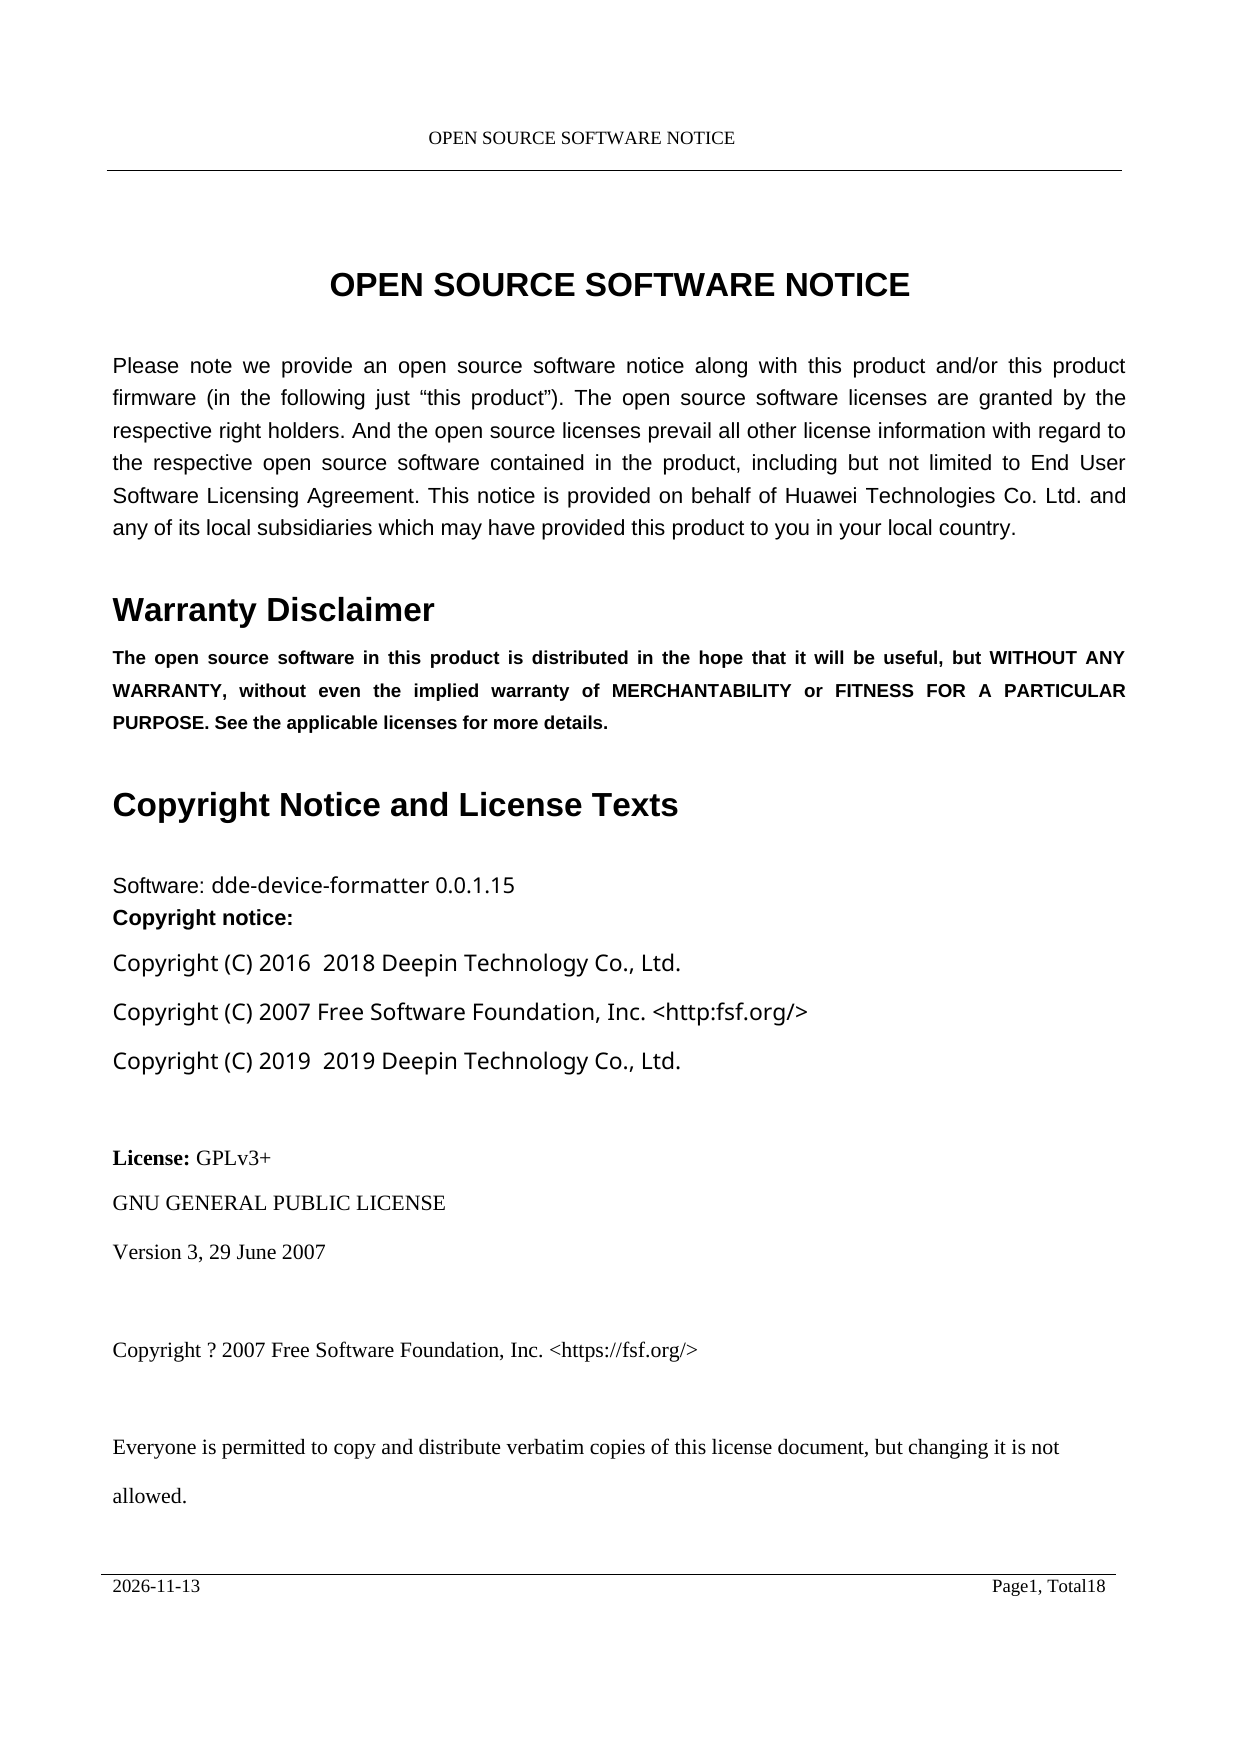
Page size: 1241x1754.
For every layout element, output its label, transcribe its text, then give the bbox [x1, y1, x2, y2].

text Copyright (C) 2016 2018 Deepin Technology Co., Ltd. Copyright (C) 2007 Free Software Foundation, Inc. <http:fsf.org/> Copyright (C) 2019 2019 Deepin Technology Co., Ltd. [112, 947, 1128, 1125]
text Warranty Disclaimer [112, 576, 1128, 641]
text Please note we provide an open source software notice along with this product and/or this product firmware (in the following just “this product”). The open source software licenses are granted by the respective right holders. And the open source licenses prevail all other license information with regard to the respective open source software contained in the product, including but not limited to End User Software Licensing Agreement. This notice is provided on behalf of Huawei Technologies Co. Ltd. and any of its local subsidiaries which may have provided this product to you in your local country. [112, 349, 1128, 544]
text The open source software in this product is distributed in the hope that it will be useful, but WITHOUT ANY WARRANTY, without even the implied warranty of MERCHANTABILITY or FITNESS FOR A PARTICULAR PURPOSE. See the applicable licenses for more details. [112, 641, 1128, 739]
text License: GPLv3+ [112, 1142, 1128, 1174]
text Copyright Notice and License Texts [112, 771, 1128, 836]
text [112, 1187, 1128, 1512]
text Software: dde-device-formatter 0.0.1.15 [112, 869, 1128, 901]
text OPEN SOURCE SOFTWARE NOTICE [112, 251, 1128, 316]
text Copyright notice: [112, 901, 1128, 934]
